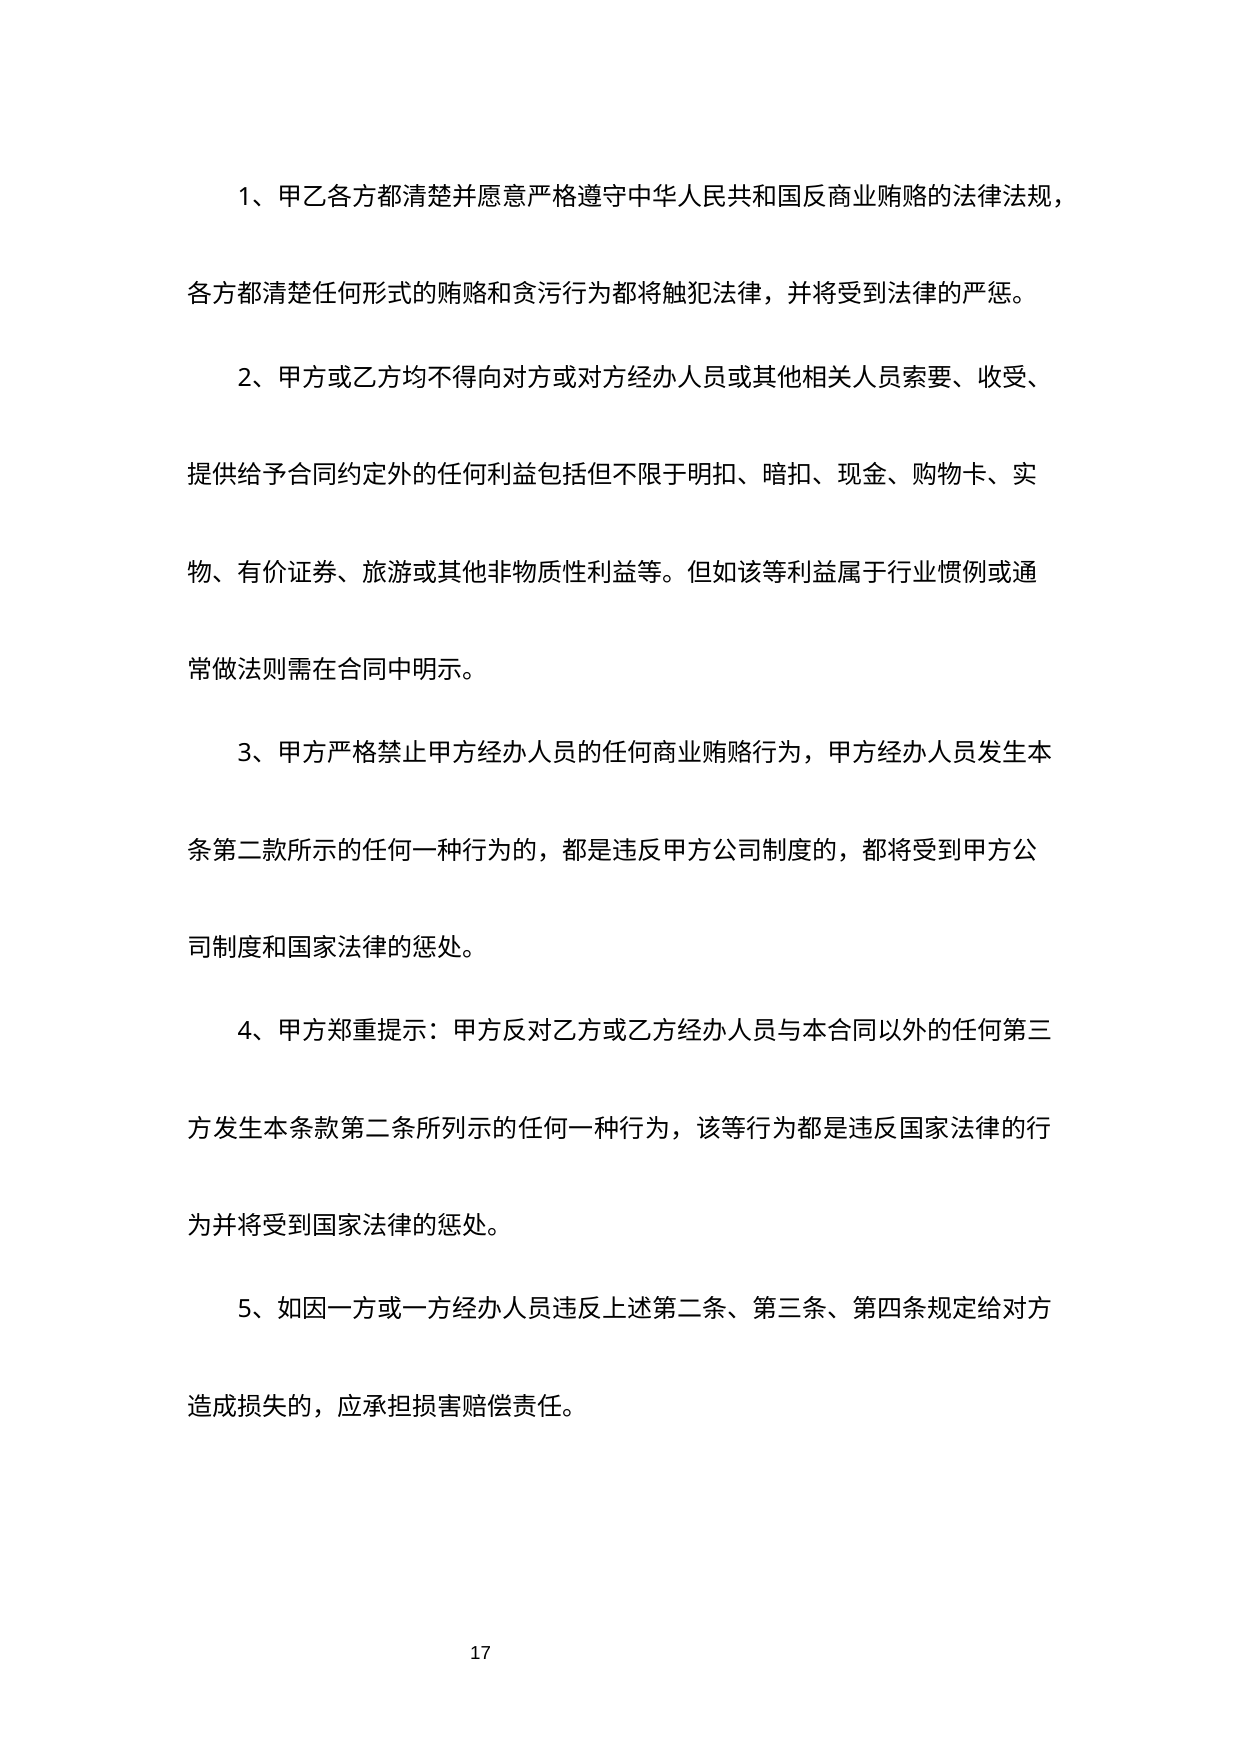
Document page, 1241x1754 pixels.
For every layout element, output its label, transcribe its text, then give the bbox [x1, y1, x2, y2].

text 5、如因一方或一方经办人员违反上述第二条、第三条、第四条规定给对方造成损失的，应承担损害赔偿责任。 [187, 1274, 1053, 1437]
text 3、甲方严格禁止甲方经办人员的任何商业贿赂行为，甲方经办人员发生本条第二款所示的任何一种行为的，都是违反甲方公司制度的，都将受到甲方公司制度和国家法律的惩处。 [187, 718, 1053, 978]
text 2、甲方或乙方均不得向对方或对方经办人员或其他相关人员索要、收受、提供给予合同约定外的任何利益包括但不限于明扣、暗扣、现金、购物卡、实物、有价证券、旅游或其他非物质性利益等。但如该等利益属于行业惯例或通常做法则需在合同中明示。 [187, 343, 1053, 700]
text 1、甲乙各方都清楚并愿意严格遵守中华人民共和国反商业贿赂的法律法规，各方都清楚任何形式的贿赂和贪污行为都将触犯法律，并将受到法律的严惩。 [187, 162, 1053, 324]
text 4、甲方郑重提示：甲方反对乙方或乙方经办人员与本合同以外的任何第三方发生本条款第二条所列示的任何一种行为，该等行为都是违反国家法律的行为并将受到国家法律的惩处。 [187, 996, 1053, 1256]
